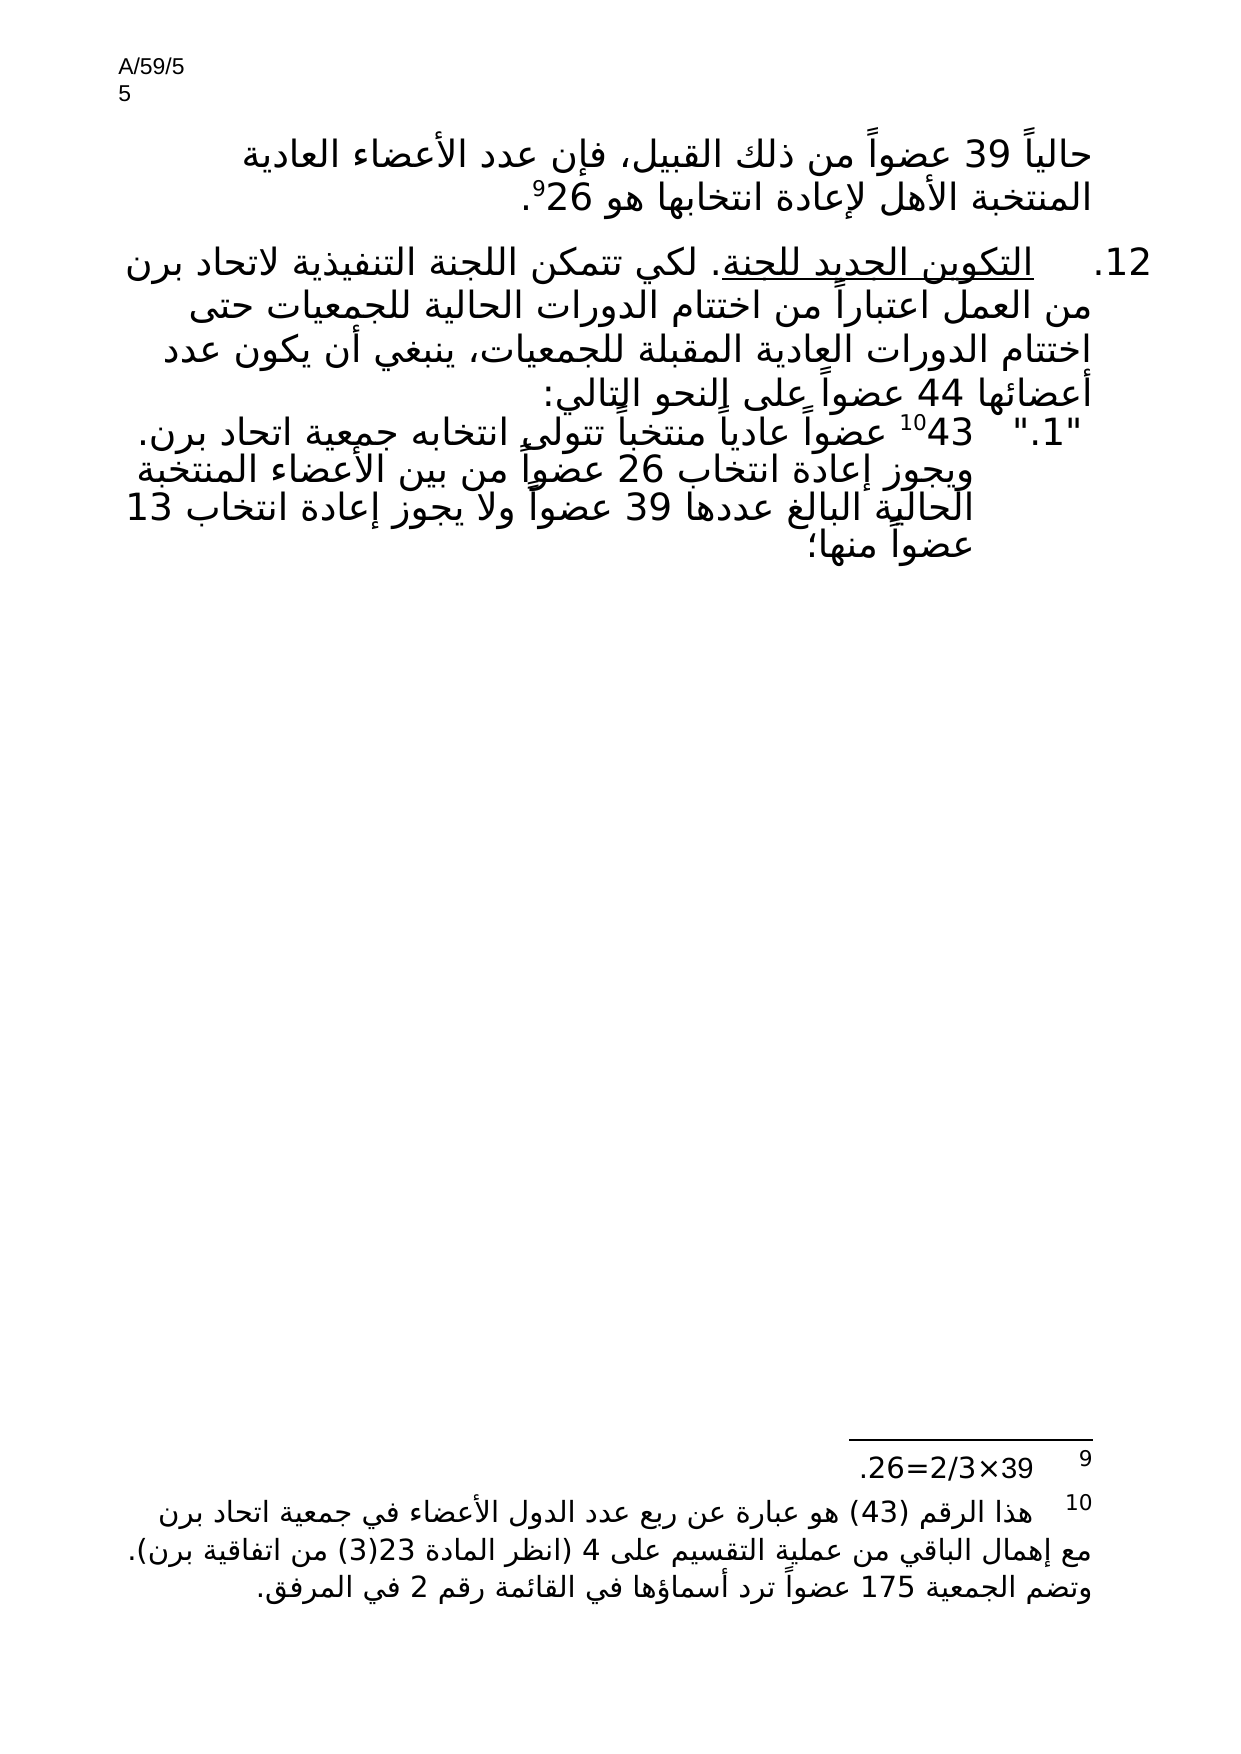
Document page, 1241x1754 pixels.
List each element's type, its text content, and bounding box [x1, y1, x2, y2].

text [118, 132, 1092, 219]
list 43 عضواً عادياً منتخباً تتولى انتخابه جمعية اتحاد برن. ويجوز إعادة انتخاب 26 عضواً من بين الأعضاء المنتخبة الحالية البالغ عددها 39 عضواً ولا يجوز إعادة انتخاب 13 عضواً منها؛ [118, 415, 1012, 565]
text التكوين الجديد للجنة. لكي تتمكن اللجنة التنفيذية لاتحاد برن من العمل اعتباراً من اختتام الدورات الحالية للجمعيات حتى اختتام الدورات العادية المقبلة للجمعيات، ينبغي أن يكون عدد أعضائها 44 عضواً على النحو التالي: [118, 240, 1092, 415]
